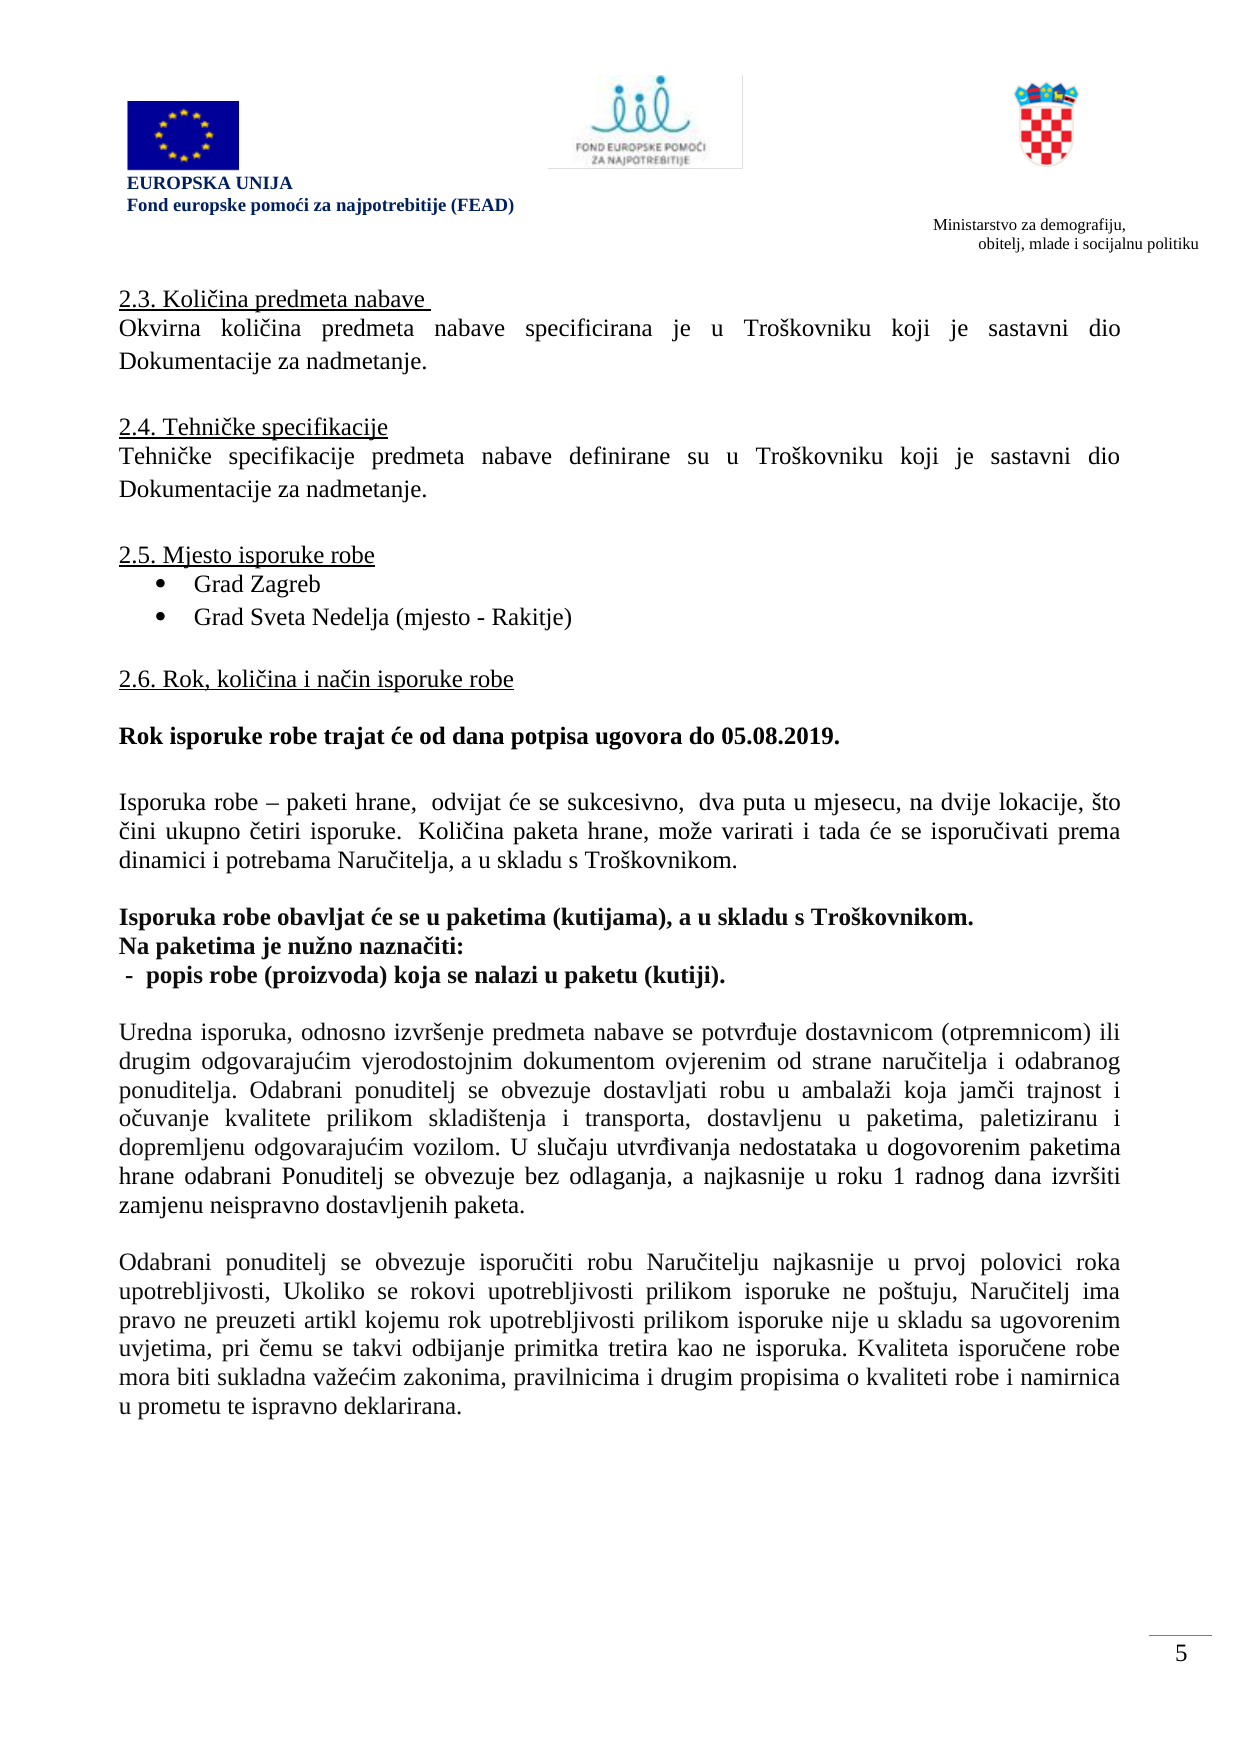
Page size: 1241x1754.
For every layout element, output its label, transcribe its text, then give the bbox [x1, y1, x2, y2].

text Tehničke specifikacije predmeta nabave definirane su u Troškovniku koji je sastavni dio Dokumentacije za nadmetanje. [119, 441, 1121, 503]
subtitle 2.5. Mjesto isporuke robe [119, 540, 1121, 569]
text Isporuka robe – paketi hrane, odvijat će se sukcesivno, dva puta u mjesecu, na dvije lokacije, što čini ukupno četiri isporuke. Količina paketa hrane, može varirati i tada će se isporučivati prema dinamici i potrebama Naručitelja, a u skladu s Troškovnikom. [119, 787, 1121, 873]
text Isporuka robe obavljat će se u paketima (kutijama), a u skladu s Troškovnikom. [119, 902, 1121, 931]
text Uredna isporuka, odnosno izvršenje predmeta nabave se potvrđuje dostavnicom (otpremnicom) ili drugim odgovarajućim vjerodostojnim dokumentom ovjerenim od strane naručitelja i odabranog ponuditelja. Odabrani ponuditelj se obvezuje dostavljati robu u ambalaži koja jamči trajnost i očuvanje kvalitete prilikom skladištenja i transporta, dostavljenu u paketima, paletiziranu i dopremljenu odgovarajućim vozilom. U slučaju utvrđivanja nedostataka u dogovorenim paketima hrane odabrani Ponuditelj se obvezuje bez odlaganja, a najkasnije u roku 1 radnog dana izvršiti zamjenu neispravno dostavljenih paketa. [119, 1017, 1121, 1218]
picture [126, 101, 239, 172]
list Grad Sveta Nedelja (mjesto - Rakitje) [156, 602, 1121, 631]
subtitle 2.6. Rok, količina i način isporuke robe [119, 664, 1121, 692]
text Odabrani ponuditelj se obvezuje isporučiti robu Naručitelju najkasnije u prvoj polovici roka upotrebljivosti, Ukoliko se rokovi upotrebljivosti prilikom isporuke ne poštuju, Naručitelj ima pravo ne preuzeti artikl kojemu rok upotrebljivosti prilikom isporuke nije u skladu sa ugovorenim uvjetima, pri čemu se takvi odbijanje primitka tretira kao ne isporuka. Kvaliteta isporučene robe mora biti sukladna važećim zakonima, pravilnicima i drugim propisima o kvaliteti robe i namirnica u prometu te ispravno deklarirana. [119, 1247, 1121, 1420]
subtitle 2.4. Tehničke specifikacije [119, 412, 1121, 441]
text Na paketima je nužno naznačiti: [119, 931, 1121, 960]
subtitle 2.3. Količina predmeta nabave [119, 284, 1121, 313]
list Grad Zagreb [156, 569, 1121, 598]
text Rok isporuke robe trajat će od dana potpisa ugovora do 05.08.2019. [119, 721, 1121, 750]
picture [978, 76, 1115, 172]
picture [547, 75, 746, 172]
text - popis robe (proizvoda) koja se nalazi u paketu (kutiji). [119, 960, 1121, 988]
text Okvirna količina predmeta nabave specificirana je u Troškovniku koji je sastavni dio Dokumentacije za nadmetanje. [119, 313, 1121, 375]
